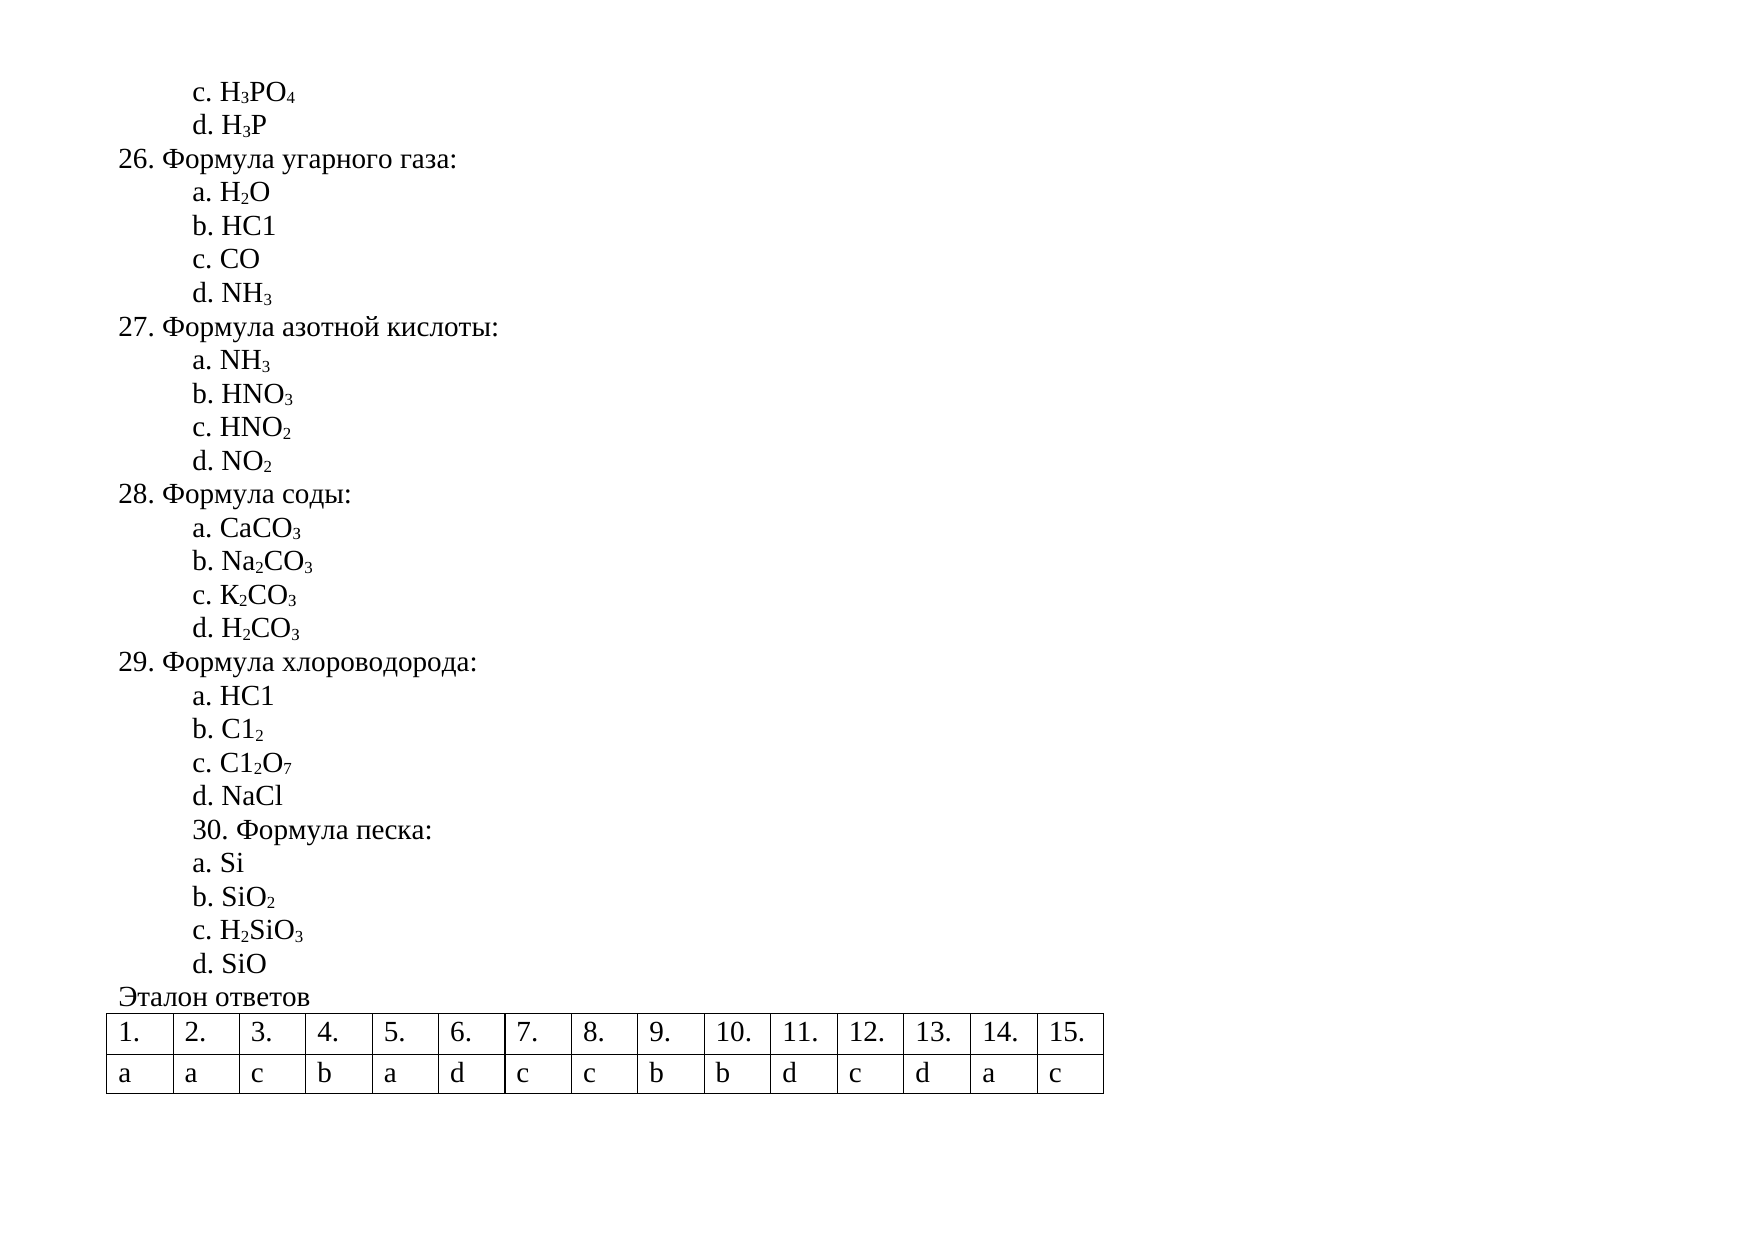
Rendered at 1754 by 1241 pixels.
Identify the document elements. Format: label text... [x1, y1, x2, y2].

text b. НС1 [118, 208, 1636, 242]
table_header [904, 1014, 970, 1054]
table_header [107, 1014, 173, 1054]
table_cell b [638, 1055, 704, 1093]
table_header [705, 1014, 770, 1054]
text c. С12О7 [118, 745, 1636, 778]
table_cell c [838, 1055, 903, 1093]
table_header [439, 1014, 504, 1054]
text b. HNО3 [118, 376, 1636, 409]
table_cell а [174, 1055, 239, 1093]
text d. SiO [118, 946, 1636, 979]
table_header [638, 1014, 704, 1054]
text a. Н2О [118, 174, 1636, 208]
text 28. Формула соды: [118, 476, 1636, 510]
table_header [771, 1014, 837, 1054]
table_header [240, 1014, 305, 1054]
table_header [306, 1014, 372, 1054]
table_cell b [306, 1055, 372, 1093]
text 30. Формула песка: [118, 812, 1636, 845]
table_cell с [240, 1055, 305, 1093]
text d. Н2СОЗ [118, 611, 1636, 644]
text a. Si [118, 845, 1636, 879]
table_cell а [107, 1055, 173, 1093]
table_header [373, 1014, 438, 1054]
text 27. Формула азотной кислоты: [118, 309, 1636, 342]
text c. HNО2 [118, 409, 1636, 443]
text b. SiО2 [118, 879, 1636, 912]
text b. С12 [118, 711, 1636, 745]
text c. К2СОЗ [118, 577, 1636, 611]
table_header [174, 1014, 239, 1054]
text b. Na2CО3 [118, 543, 1636, 577]
text a. NH3 [118, 342, 1636, 376]
table_cell d [904, 1055, 970, 1093]
text a. НС1 [118, 678, 1636, 711]
text c. НЗРО4 [118, 74, 1636, 107]
table_header [1038, 1014, 1103, 1054]
text c. СО [118, 242, 1636, 275]
text 29. Формула хлороводорода: [118, 644, 1636, 678]
table_cell a [373, 1055, 438, 1093]
table_header [971, 1014, 1037, 1054]
table_cell c [506, 1055, 571, 1093]
table_header [572, 1014, 637, 1054]
text c. H2SiО3 [118, 912, 1636, 946]
table_header [838, 1014, 903, 1054]
table_header [506, 1014, 571, 1054]
text d. NaCl [118, 778, 1636, 812]
text a. СаСОЗ [118, 510, 1636, 543]
table_cell b [705, 1055, 770, 1093]
table_cell c [1038, 1055, 1103, 1093]
text Эталон ответов [118, 979, 1636, 1013]
text 26. Формула угарного газа: [118, 141, 1636, 174]
table_cell d [771, 1055, 837, 1093]
table_cell a [971, 1055, 1037, 1093]
text d. NО2 [118, 443, 1636, 476]
text d. NH3 [118, 275, 1636, 309]
text d. НЗР [118, 107, 1636, 141]
table_cell d [439, 1055, 504, 1093]
table_cell c [572, 1055, 637, 1093]
